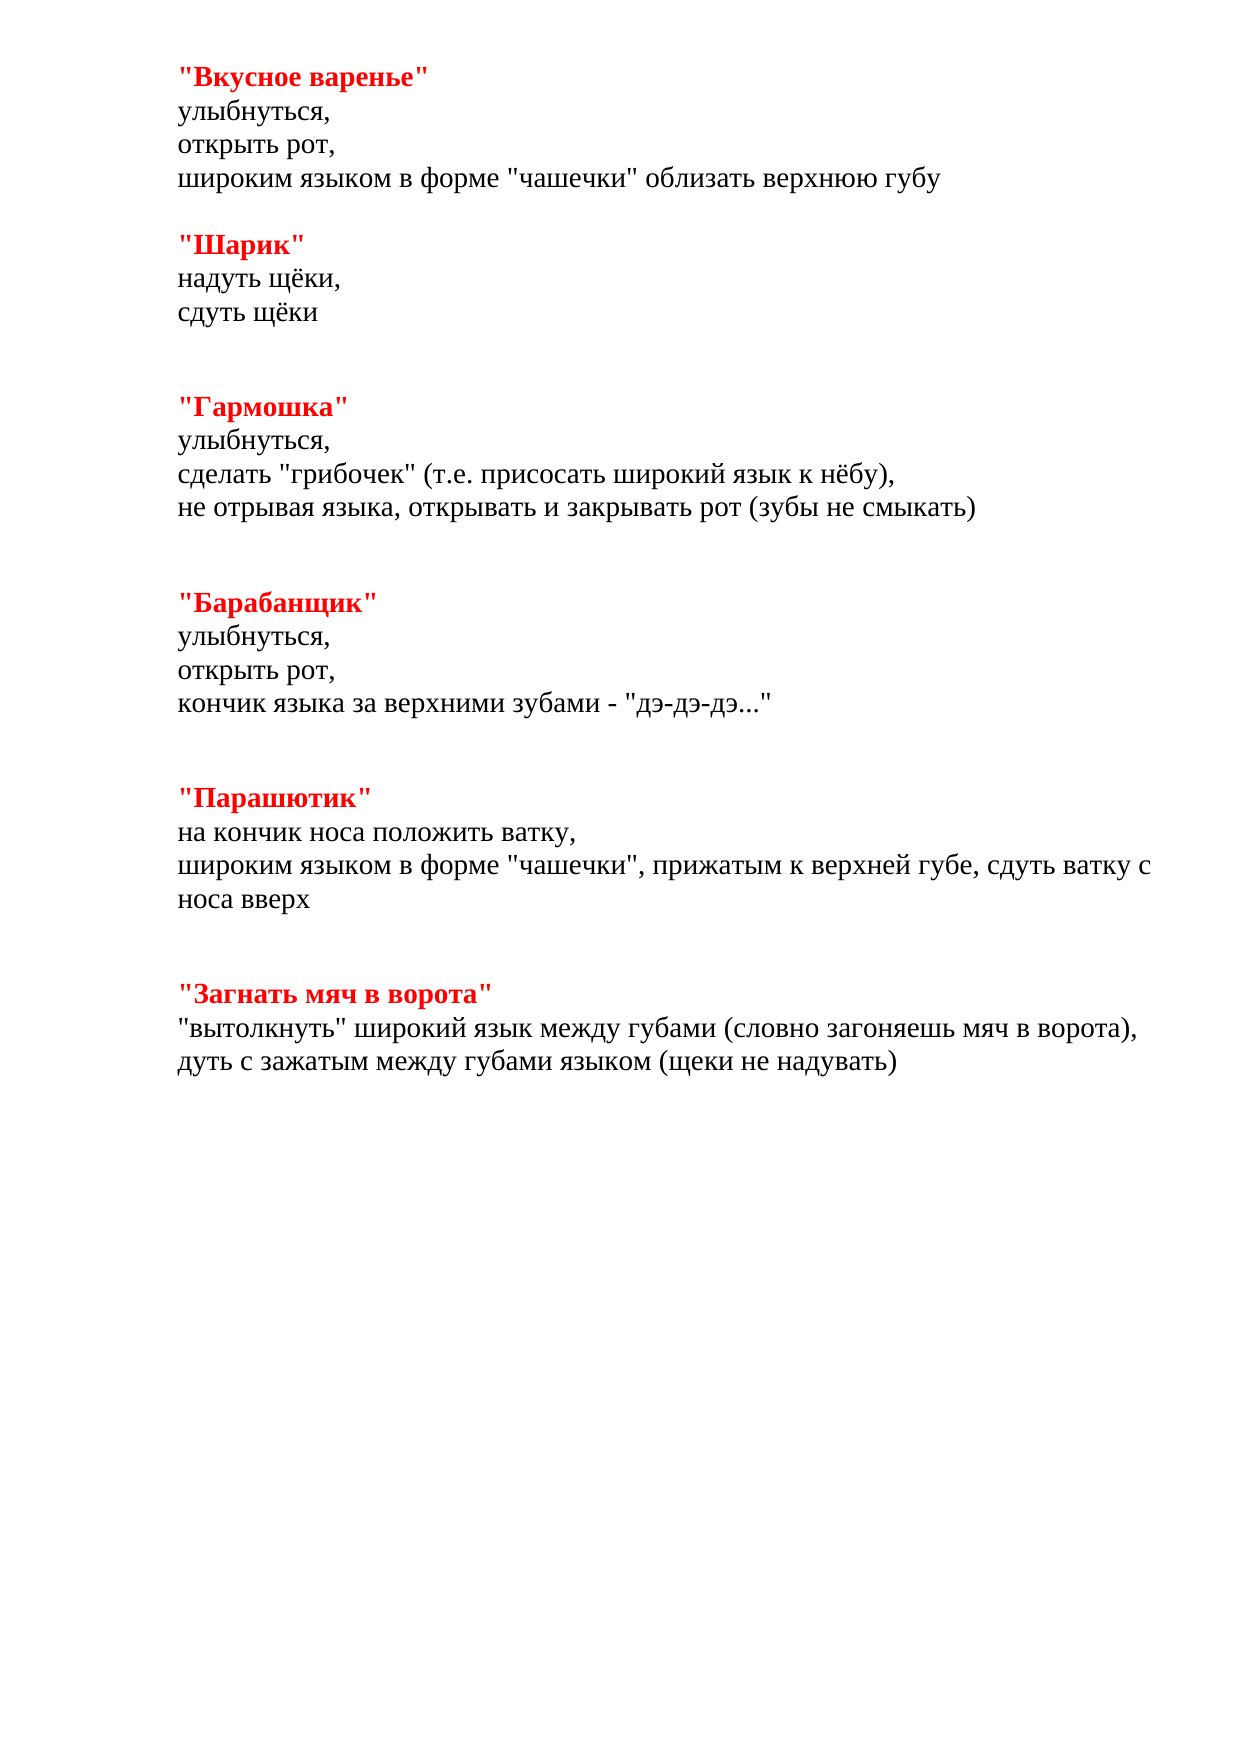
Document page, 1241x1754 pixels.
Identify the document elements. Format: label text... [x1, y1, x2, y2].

text "Гармошка" улыбнуться, сделать "грибочек" (т.е. присосать широкий язык к нёбу), не отрывая языка, открывать и закрывать рот (зубы не смыкать) [177, 355, 1152, 551]
text "Загнать мяч в ворота" "вытолкнуть" широкий язык между губами (словно загоняешь мяч в ворота), дуть с зажатым между губами языком (щеки не надувать) [177, 943, 1152, 1077]
text "Парашютик" на кончик носа положить ватку, широким языком в форме "чашечки", прижатым к верхней губе, сдуть ватку с носа вверх [177, 780, 1152, 943]
text "Барабанщик" улыбнуться, открыть рот, кончик языка за верхними зубами - "дэ-дэ-дэ..." [177, 551, 1152, 780]
text "Вкусное варенье" улыбнуться, открыть рот, широким языком в форме "чашечки" облизать верхнюю губу "Шарик" надуть щёки, сдуть щёки [177, 59, 1152, 355]
